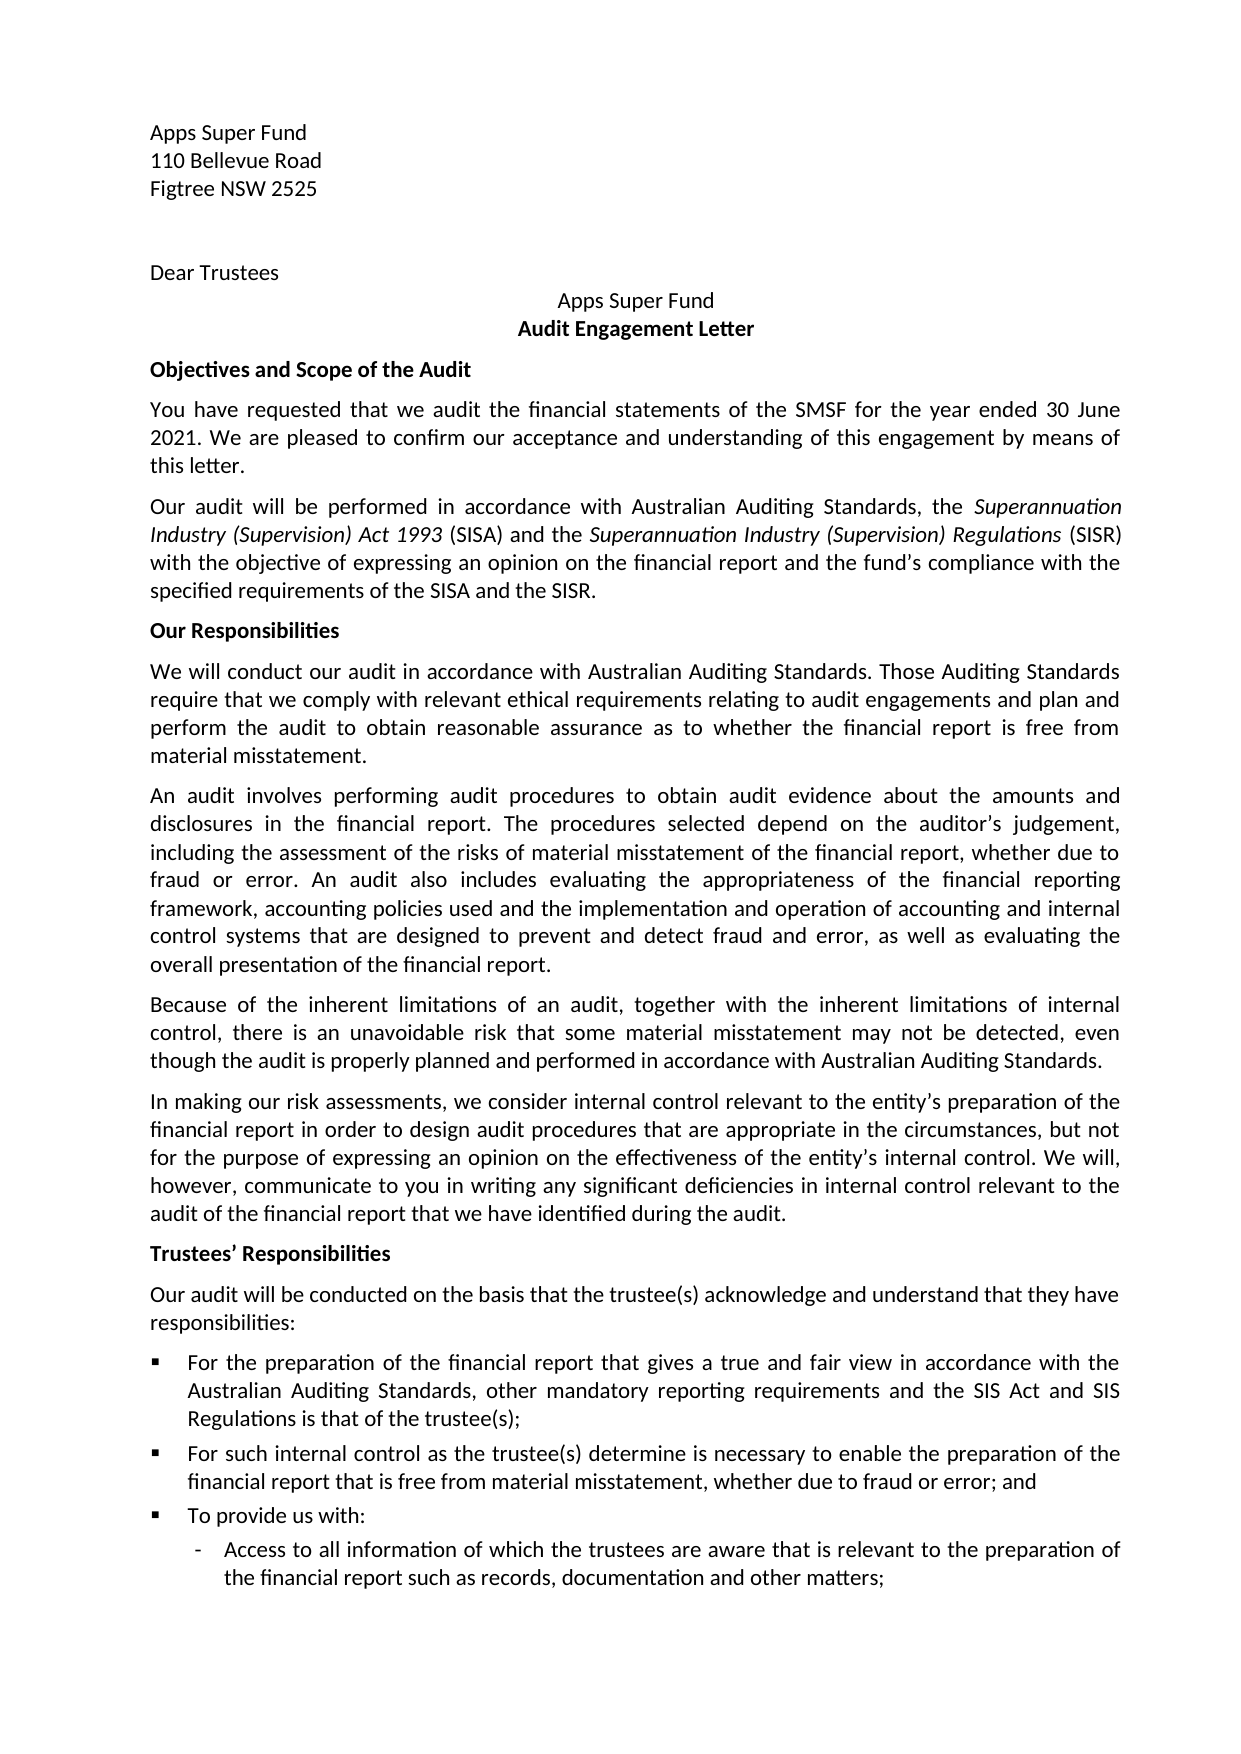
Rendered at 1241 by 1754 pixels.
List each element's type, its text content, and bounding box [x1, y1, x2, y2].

text Objectives and Scope of the Audit [150, 355, 1122, 383]
text Dear Trustees [150, 258, 1122, 286]
text Trustees’ Responsibilities [150, 1239, 1122, 1267]
text Our Responsibilities [150, 616, 1122, 644]
list For such internal control as the trustee(s) determine is necessary to enable the preparation of the financial report that is free from material misstatement, whether due to fraud or error; and [150, 1439, 1122, 1495]
text Our audit will be performed in accordance with Australian Auditing Standards, the Superannuation Industry (Supervision) Act 1993 (SISA) and the Superannuation Industry (Supervision) Regulations (SISR) with the objective of expressing an opinion on the financial report and the fund’s compliance with the specified requirements of the SISA and the SISR. [150, 492, 1122, 604]
text Because of the inherent limitations of an audit, together with the inherent limitations of internal control, there is an unavoidable risk that some material misstatement may not be detected, even though the audit is properly planned and performed in accordance with Australian Auditing Standards. [150, 990, 1122, 1074]
text In making our risk assessments, we consider internal control relevant to the entity’s preparation of the financial report in order to design audit procedures that are appropriate in the circumstances, but not for the purpose of expressing an opinion on the effectiveness of the entity’s internal control. We will, however, communicate to you in writing any significant deficiencies in internal control relevant to the audit of the financial report that we have identified during the audit. [150, 1087, 1122, 1227]
text Our audit will be conducted on the basis that the trustee(s) acknowledge and understand that they have responsibilities: [150, 1280, 1122, 1336]
text Apps Super Fund [150, 286, 1122, 314]
list For the preparation of the financial report that gives a true and fair view in accordance with the Australian Auditing Standards, other mandatory reporting requirements and the SIS Act and SIS Regulations is that of the trustee(s); [150, 1348, 1122, 1432]
text Audit Engagement Letter [150, 314, 1122, 342]
text Apps Super Fund [150, 118, 1122, 146]
text 110 Bellevue Road [150, 146, 1122, 174]
text An audit involves performing audit procedures to obtain audit evidence about the amounts and disclosures in the financial report. The procedures selected depend on the auditor’s judgement, including the assessment of the risks of material misstatement of the financial report, whether due to fraud or error. An audit also includes evaluating the appropriateness of the financial reporting framework, accounting policies used and the implementation and operation of accounting and internal control systems that are designed to prevent and detect fraud and error, as well as evaluating the overall presentation of the financial report. [150, 782, 1122, 978]
text We will conduct our audit in accordance with Australian Auditing Standards. Those Auditing Standards require that we comply with relevant ethical requirements relating to audit engagements and plan and perform the audit to obtain reasonable assurance as to whether the financial report is free from material misstatement. [150, 657, 1122, 769]
text You have requested that we audit the financial statements of the SMSF for the year ended 30 June 2021. We are pleased to confirm our acceptance and understanding of this engagement by means of this letter. [150, 395, 1122, 479]
text Figtree NSW 2525 [150, 174, 1122, 202]
list Access to all information of which the trustees are aware that is relevant to the preparation of the financial report such as records, documentation and other matters; [194, 1535, 1122, 1591]
list To provide us with: [150, 1501, 1122, 1529]
